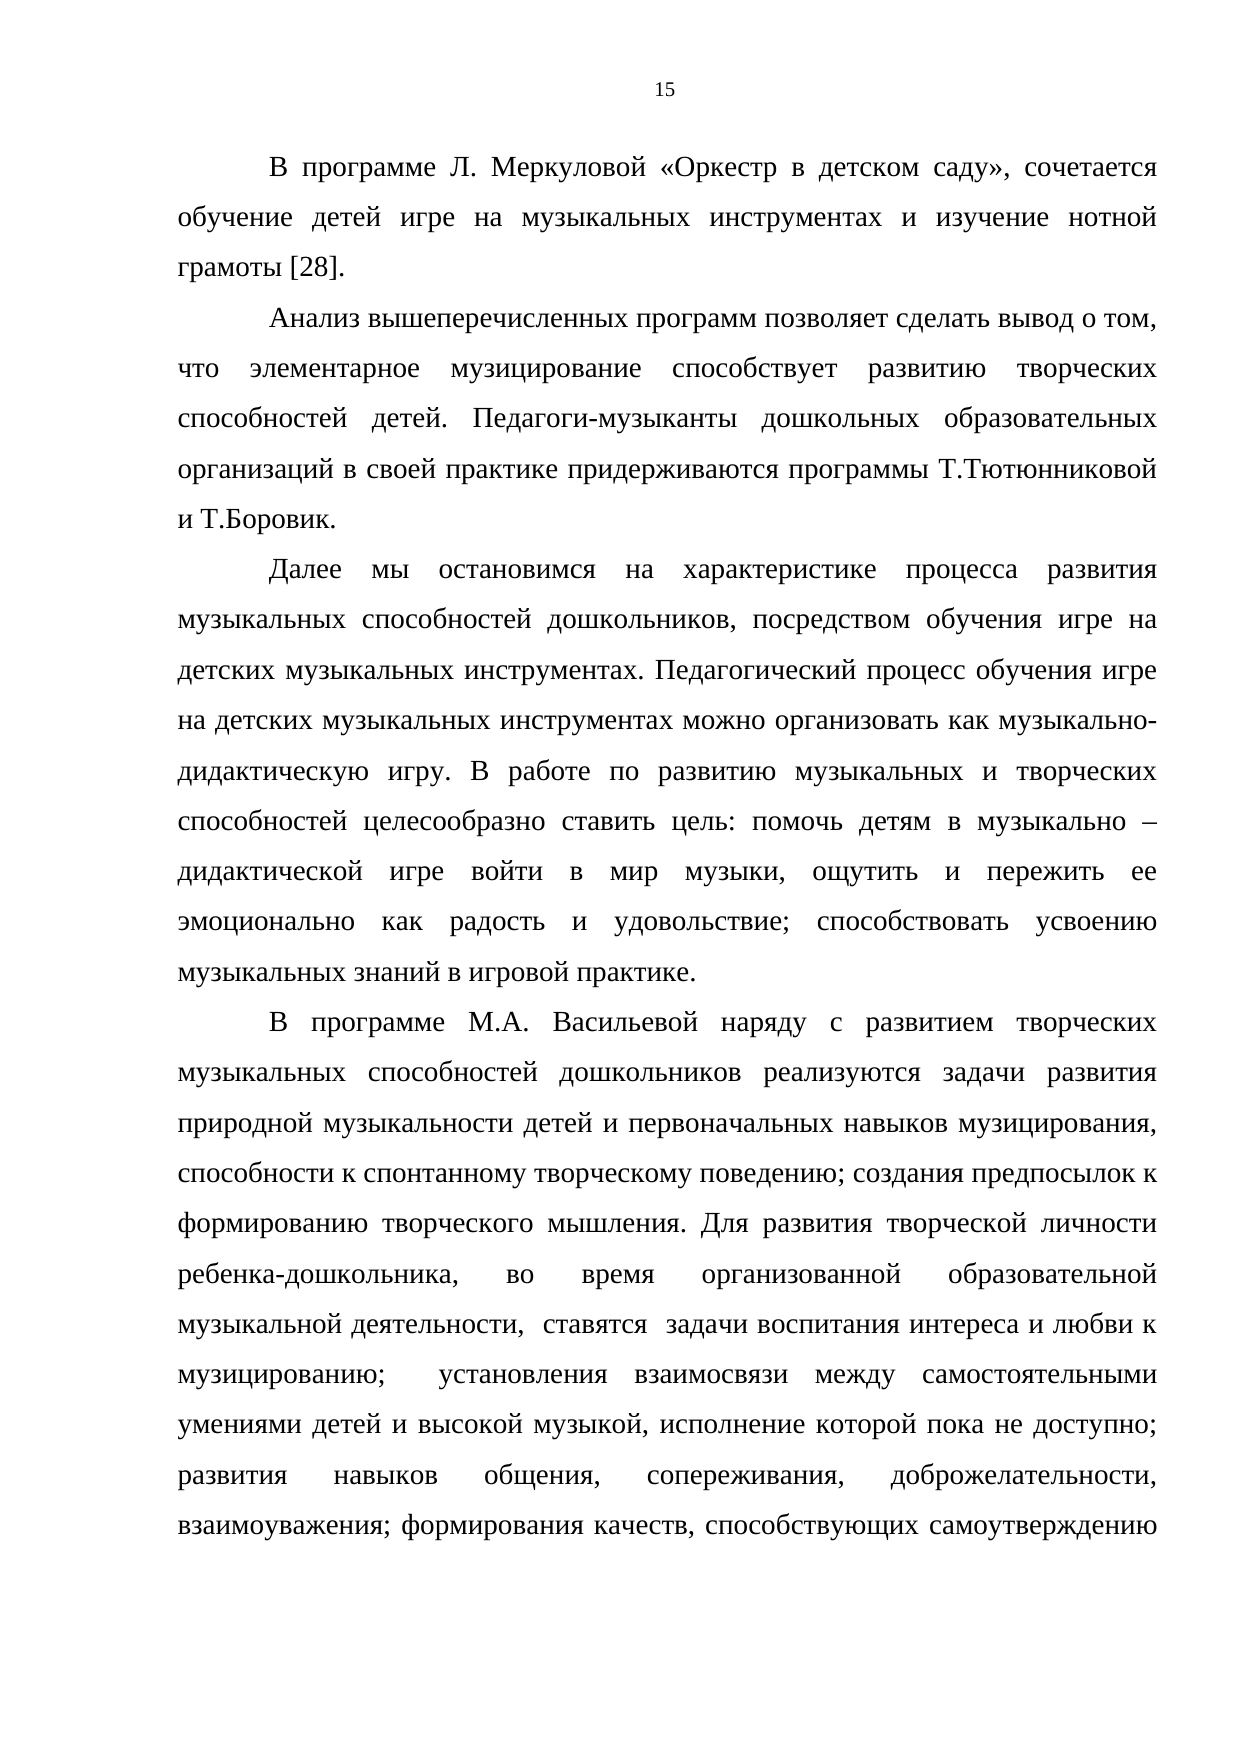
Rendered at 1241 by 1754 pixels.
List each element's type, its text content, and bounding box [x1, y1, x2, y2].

text Далее мы остановимся на характеристике процесса развития музыкальных способностей дошкольников, посредством обучения игре на детских музыкальных инструментах. Педагогический процесс обучения игре на детских музыкальных инструментах можно организовать как музыкально-дидактическую игру. В работе по развитию музыкальных и творческих способностей целесообразно ставить цель: помочь детям в музыкально – дидактической игре войти в мир музыки, ощутить и пережить ее эмоционально как радость и удовольствие; способствовать усвоению музыкальных знаний в игровой практике. [177, 551, 1158, 987]
text В программе Л. Меркуловой «Оркестр в детском саду», сочетается обучение детей игре на музыкальных инструментах и изучение нотной грамоты [28]. [177, 149, 1158, 283]
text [177, 1004, 1158, 1541]
text Анализ вышеперечисленных программ позволяет сделать вывод о том, что элементарное музицирование способствует развитию творческих способностей детей. Педагоги-музыканты дошкольных образовательных организаций в своей практике придерживаются программы Т.Тютюнниковой и Т.Боровик. [177, 300, 1158, 534]
